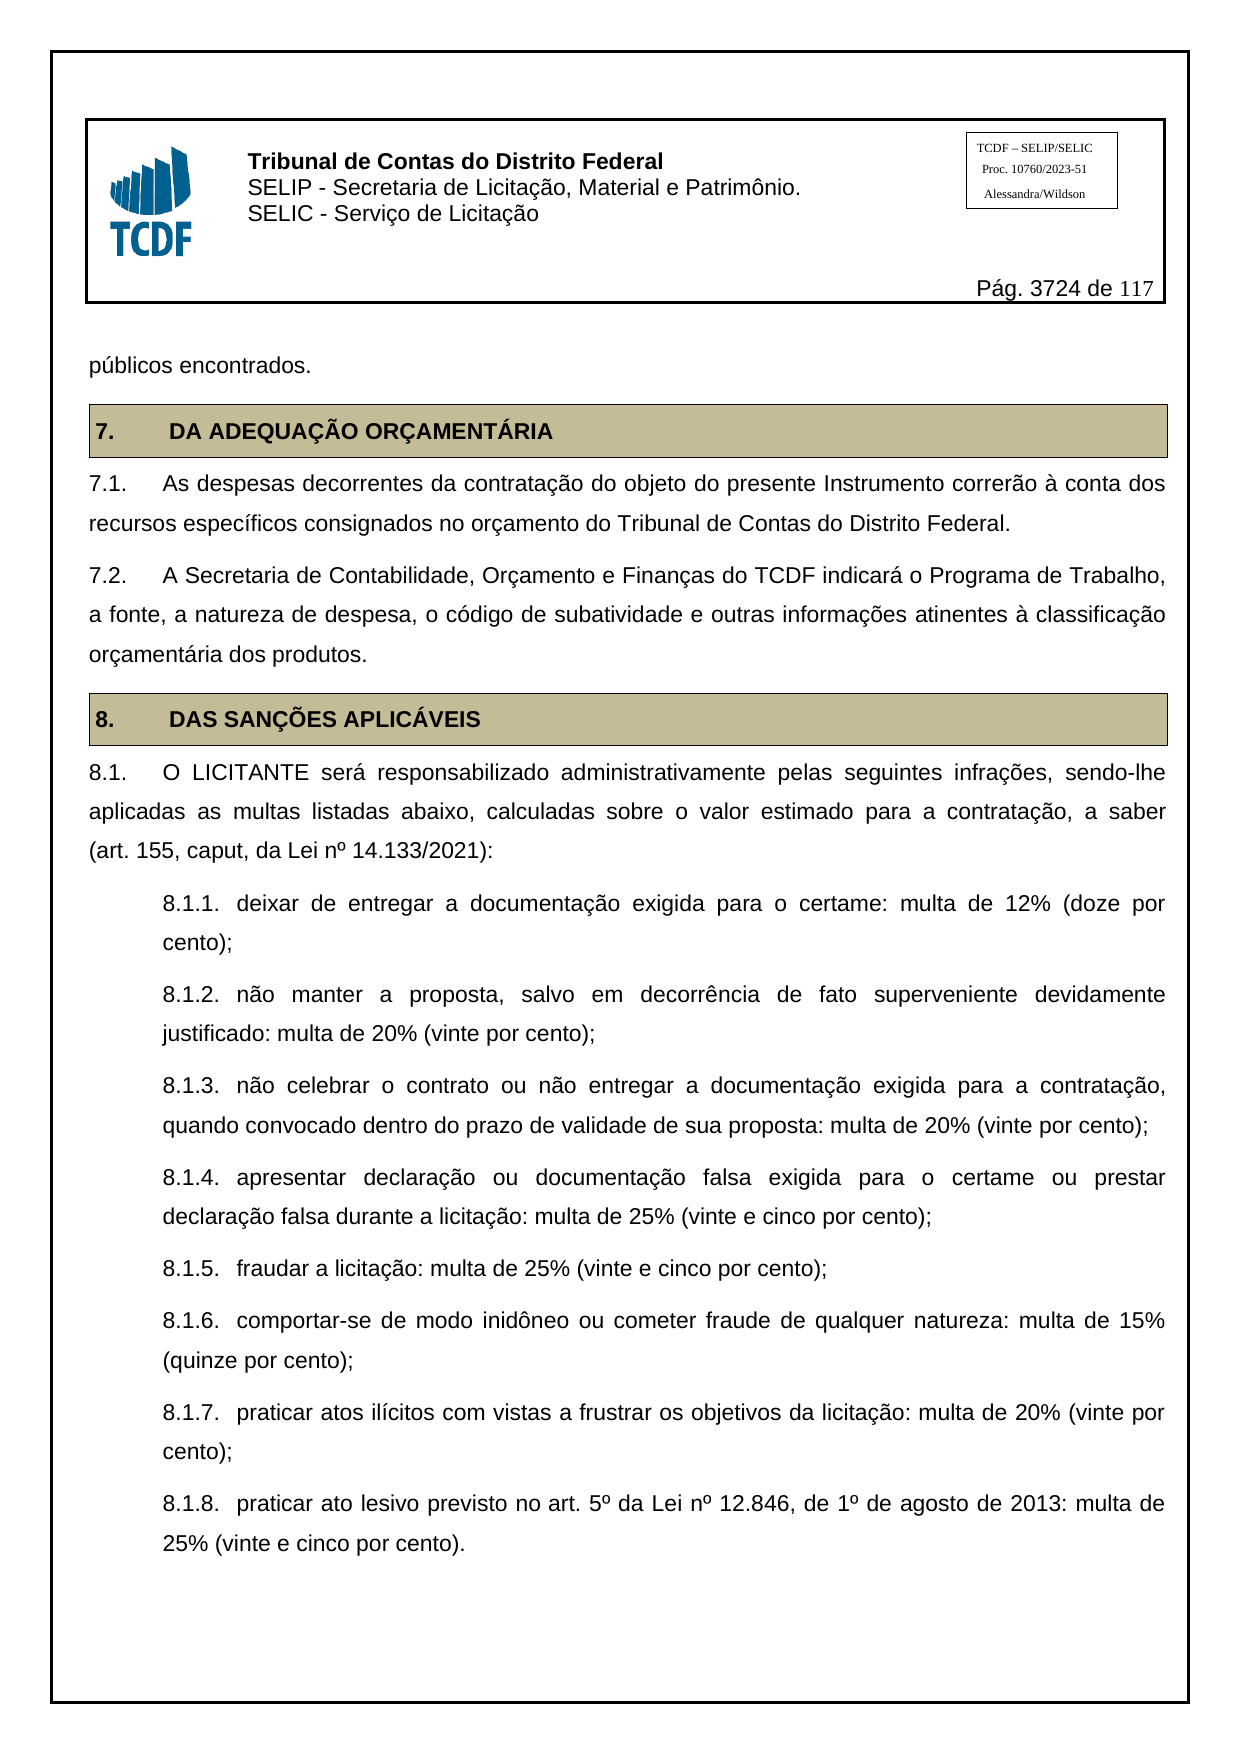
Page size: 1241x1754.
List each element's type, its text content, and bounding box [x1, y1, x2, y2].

list A Secretaria de Contabilidade, Orçamento e Finanças do TCDF indicará o Programa de Trabalho, a fonte, a natureza de despesa, o código de subatividade e outras informações atinentes à classificação orçamentária dos produtos. [89, 562, 1167, 667]
list As despesas decorrentes da contratação do objeto do presente Instrumento correrão à conta dos recursos específicos consignados no orçamento do Tribunal de Contas do Distrito Federal. [89, 470, 1167, 536]
table_header DA ADEQUAÇÃO ORÇAMENTÁRIA [90, 405, 1167, 457]
list não manter a proposta, salvo em decorrência de fato superveniente devidamente justificado: multa de 20% (vinte por cento); [162, 981, 1167, 1047]
list praticar ato lesivo previsto no art. 5º da Lei nº 12.846, de 1º de agosto de 2013: multa de 25% (vinte e cinco por cento). [162, 1490, 1167, 1556]
list fraudar a licitação: multa de 25% (vinte e cinco por cento); [162, 1255, 1167, 1282]
list não celebrar o contrato ou não entregar a documentação exigida para a contratação, quando convocado dentro do prazo de validade de sua proposta: multa de 20% (vinte por cento); [162, 1072, 1167, 1138]
list praticar atos ilícitos com vistas a frustrar os objetivos da licitação: multa de 20% (vinte por cento); [162, 1399, 1167, 1464]
picture [95, 143, 206, 259]
table_header DAS SANÇÕES APLICÁVEIS [90, 694, 1167, 745]
list O LICITANTE será responsabilizado administrativamente pelas seguintes infrações, sendo-lhe aplicadas as multas listadas abaixo, calculadas sobre o valor estimado para a contratação, a saber (art. 155, caput, da Lei nº 14.133/2021): [89, 758, 1167, 864]
list deixar de entregar a documentação exigida para o certame: multa de 12% (doze por cento); [162, 889, 1167, 955]
list comportar-se de modo inidôneo ou cometer fraude de qualquer natureza: multa de 15% (quinze por cento); [162, 1307, 1167, 1373]
list apresentar declaração ou documentação falsa exigida para o certame ou prestar declaração falsa durante a licitação: multa de 25% (vinte e cinco por cento); [162, 1164, 1167, 1230]
